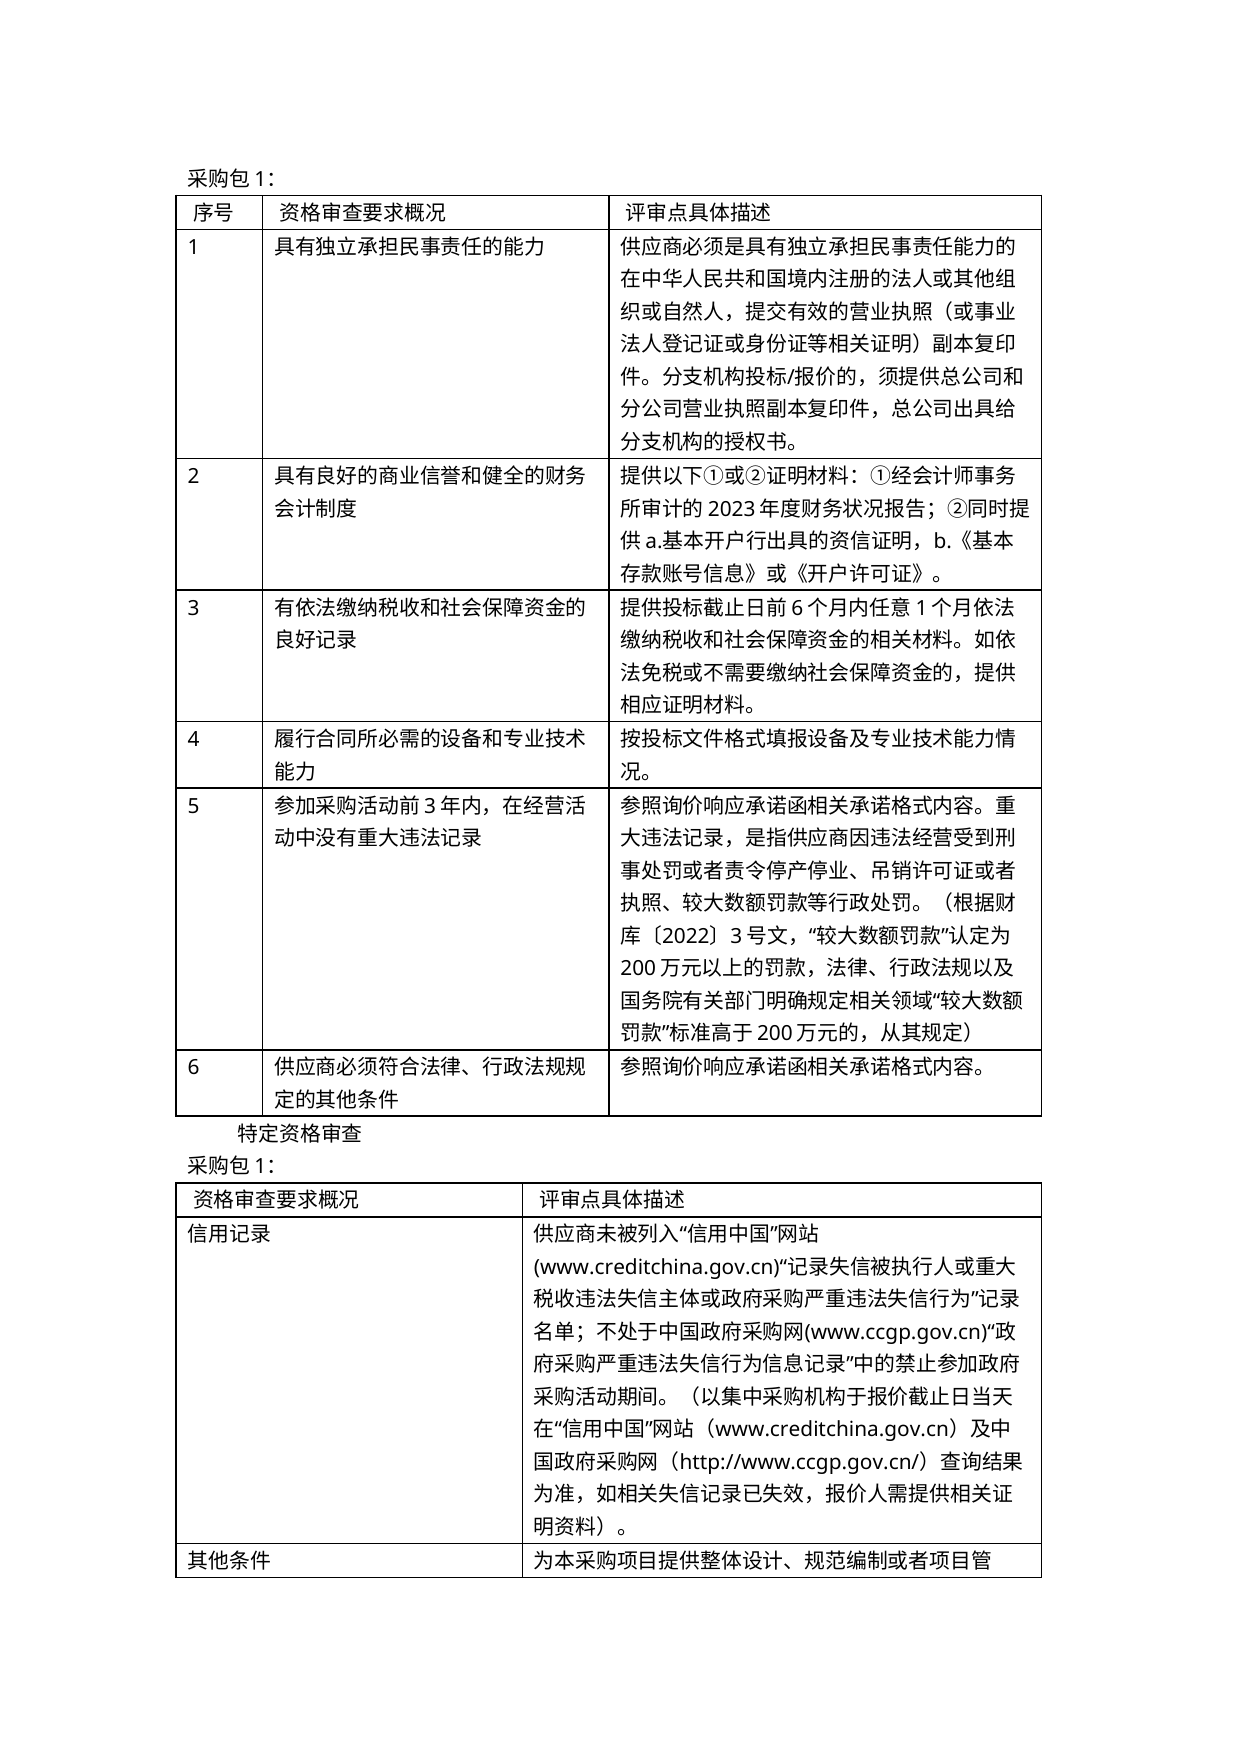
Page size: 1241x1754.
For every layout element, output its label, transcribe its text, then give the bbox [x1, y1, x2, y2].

table_header 评审点具体描述 [610, 196, 1041, 228]
table_cell 6 [177, 1051, 262, 1115]
table_cell 1 [177, 230, 262, 458]
table_cell 供应商必须符合法律、行政法规规定的其他条件 [263, 1051, 608, 1115]
table_cell 其他条件 [177, 1544, 522, 1577]
table_cell 参照询价响应承诺函相关承诺格式内容。 [610, 1051, 1041, 1115]
table_cell 信用记录 [177, 1218, 522, 1543]
table_cell 有依法缴纳税收和社会保障资金的良好记录 [263, 591, 608, 721]
table_cell 按投标文件格式填报设备及专业技术能力情况。 [610, 722, 1041, 787]
table_cell 3 [177, 591, 262, 721]
table_cell 供应商必须是具有独立承担民事责任能力的在中华人民共和国境内注册的法人或其他组织或自然人，提交有效的营业执照（或事业法人登记证或身份证等相关证明）副本复印件。分支机构投标/报价的，须提供总公司和分公司营业执照副本复印件，总公司出具给分支机构的授权书。 [610, 230, 1041, 458]
table_cell 具有良好的商业信誉和健全的财务会计制度 [263, 459, 608, 589]
table_cell 2 [177, 459, 262, 589]
text 特定资格审查 [187, 1117, 1053, 1149]
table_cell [523, 1544, 1041, 1577]
table_header 资格审查要求概况 [177, 1184, 522, 1216]
table_cell 提供投标截止日前6个月内任意1个月依法缴纳税收和社会保障资金的相关材料。如依法免税或不需要缴纳社会保障资金的，提供相应证明材料。 [610, 591, 1041, 721]
table_cell 参照询价响应承诺函相关承诺格式内容。重大违法记录，是指供应商因违法经营受到刑事处罚或者责令停产停业、吊销许可证或者执照、较大数额罚款等行政处罚。（根据财库〔2022〕3号文，“较大数额罚款”认定为200万元以上的罚款，法律、行政法规以及国务院有关部门明确规定相关领域“较大数额罚款”标准高于200万元的，从其规定） [610, 789, 1041, 1049]
table_cell 履行合同所必需的设备和专业技术能力 [263, 722, 608, 787]
table_header 评审点具体描述 [523, 1184, 1041, 1216]
table_cell 具有独立承担民事责任的能力 [263, 230, 608, 458]
table_cell 参加采购活动前3年内，在经营活动中没有重大违法记录 [263, 789, 608, 1049]
table_header 序号 [177, 196, 262, 228]
table_header 资格审查要求概况 [263, 196, 608, 228]
table_cell 5 [177, 789, 262, 1049]
text 采购包1： [187, 1149, 1053, 1182]
text 采购包1： [187, 162, 1053, 194]
table_cell 4 [177, 722, 262, 787]
table_cell 供应商未被列入“信用中国”网站(www.creditchina.gov.cn)“记录失信被执行人或重大税收违法失信主体或政府采购严重违法失信行为”记录名单；不处于中国政府采购网(www.ccgp.gov.cn)“政府采购严重违法失信行为信息记录”中的禁止参加政府采购活动期间。（以集中采购机构于报价截止日当天在“信用中国”网站（www.creditchina.gov.cn）及中国政府采购网（http://www.ccgp.gov.cn/）查询结果为准，如相关失信记录已失效，报价人需提供相关证明资料）。 [523, 1218, 1041, 1543]
table_cell 提供以下①或②证明材料：①经会计师事务所审计的2023年度财务状况报告；②同时提供a.基本开户行出具的资信证明，b.《基本存款账号信息》或《开户许可证》。 [610, 459, 1041, 589]
